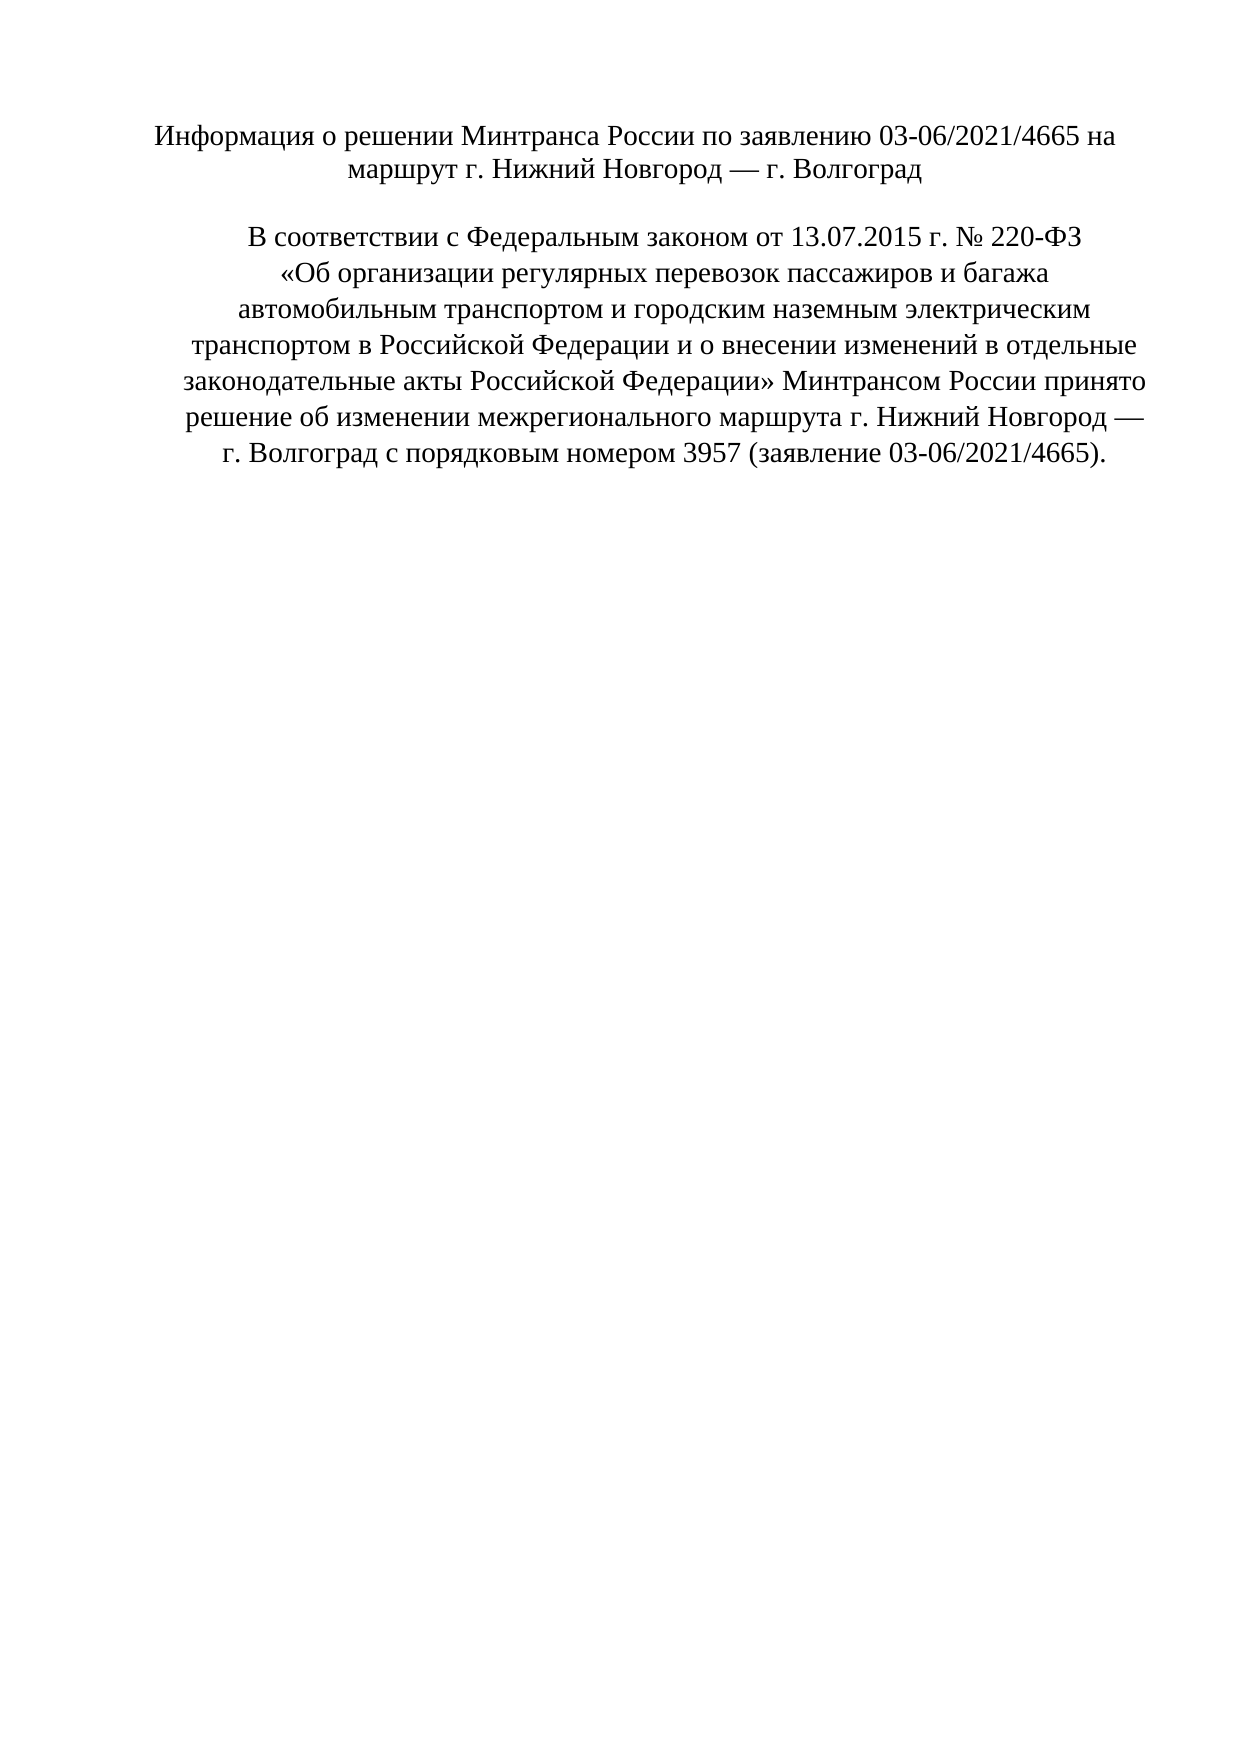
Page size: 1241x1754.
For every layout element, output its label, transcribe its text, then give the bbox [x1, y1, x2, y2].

text В соответствии с Федеральным законом от 13.07.2015 г. № 220-ФЗ «Об организации регулярных перевозок пассажиров и багажа автомобильным транспортом и городским наземным электрическим транспортом в Российской Федерации и о внесении изменений в отдельные законодательные акты Российской Федерации» Минтрансом России принято решение об изменении межрегионального маршрута г. Нижний Новгород — г. Волгоград с порядковым номером 3957 (заявление 03-06/2021/4665). [177, 219, 1152, 469]
text Информация о решении Минтранса России по заявлению 03-06/2021/4665 на маршрут г. Нижний Новгород — г. Волгоград [118, 118, 1152, 185]
